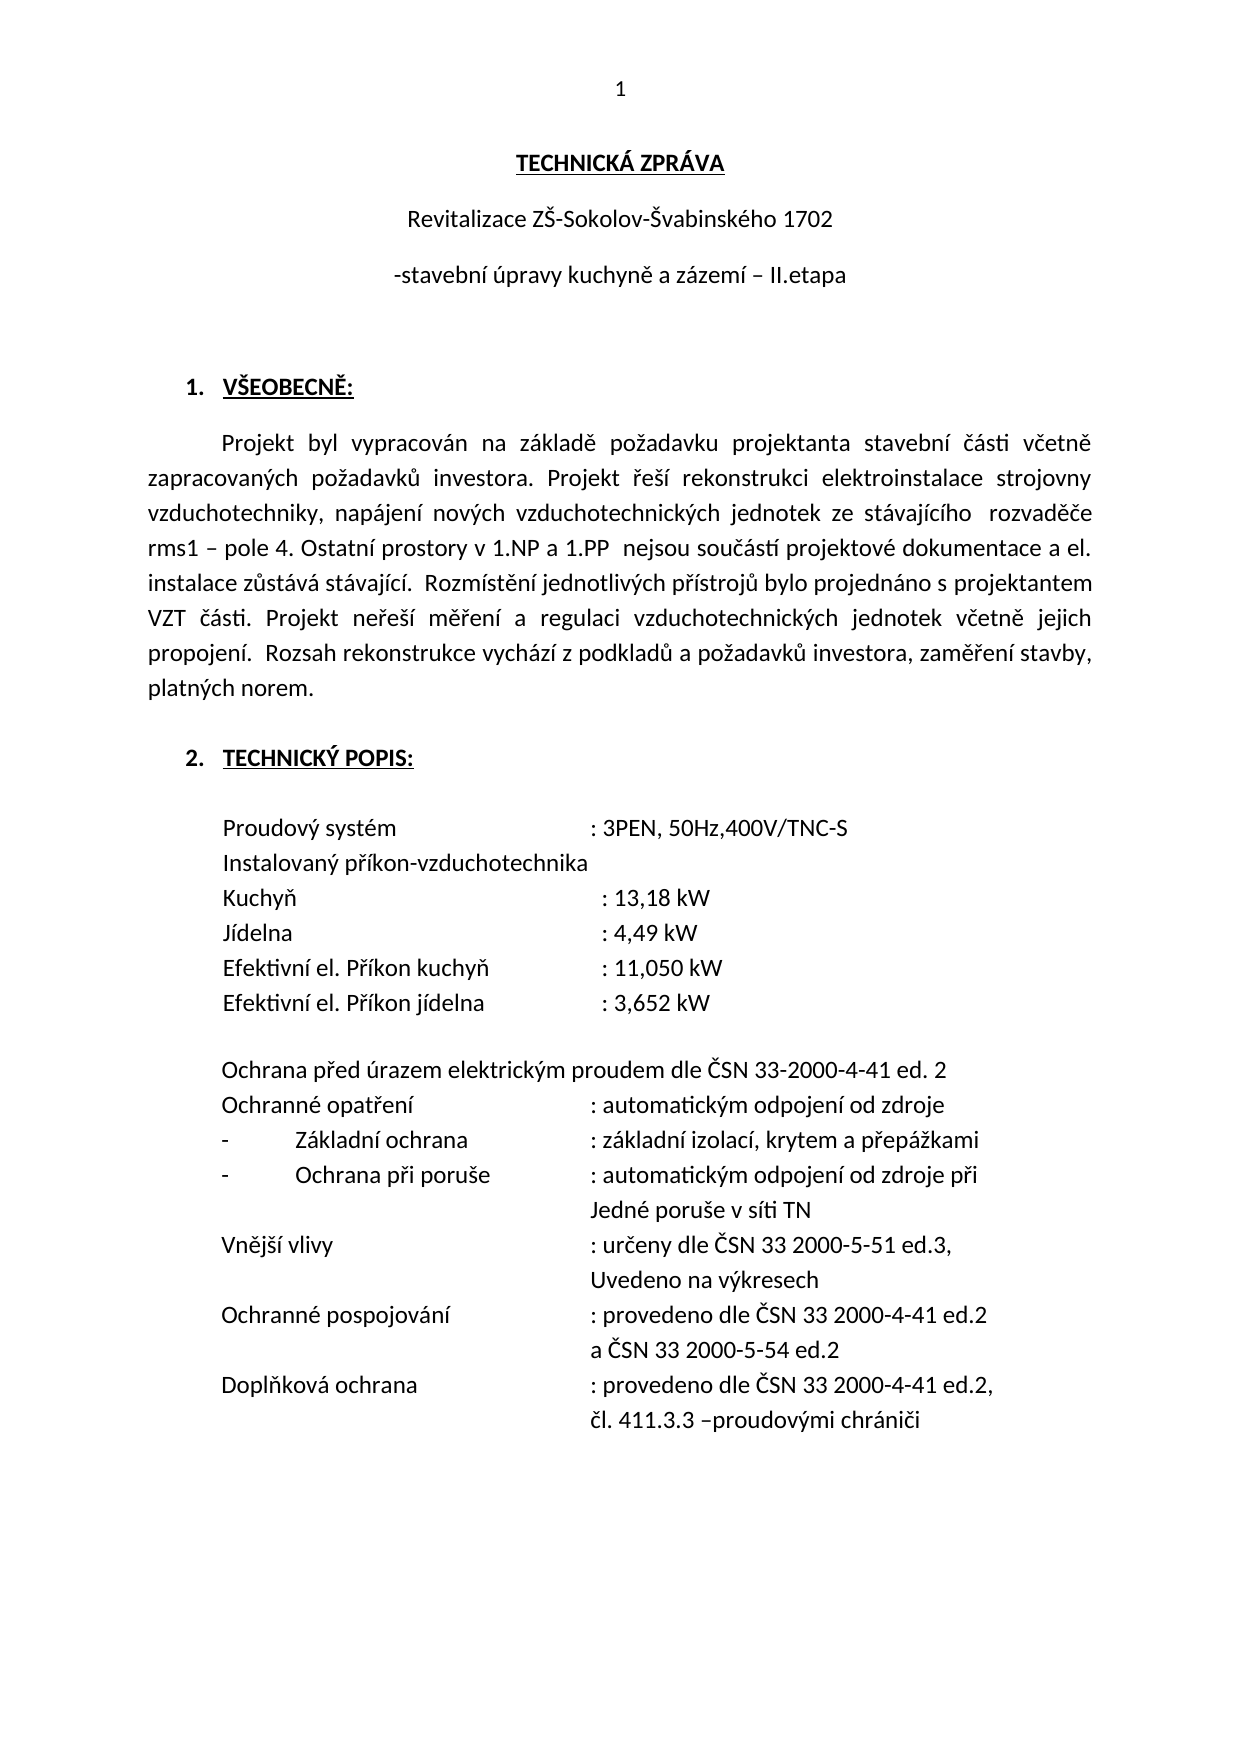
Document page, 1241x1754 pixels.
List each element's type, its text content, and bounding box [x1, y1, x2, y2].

text Ochrana před úrazem elektrickým proudem dle ČSN 33-2000-4-41 ed. 2 [148, 1054, 1093, 1085]
text -stavební úpravy kuchyně a zázemí – II.etapa [148, 259, 1093, 290]
list Efektivní el. Příkon kuchyň : 11,050 kW [223, 952, 1093, 982]
list Základní ochrana : základní izolací, krytem a přepážkami [221, 1124, 1093, 1155]
list VŠEOBECNĚ: [185, 371, 1093, 401]
text Jedné poruše v síti TN [221, 1194, 1093, 1225]
text Vnější vlivy : určeny dle ČSN 33 2000-5-51 ed.3, [221, 1229, 1093, 1260]
list Proudový systém : 3PEN, 50Hz,400V/TNC-S [223, 812, 1093, 842]
text Ochranné pospojování : provedeno dle ČSN 33 2000-4-41 ed.2 [221, 1299, 1093, 1330]
text a ČSN 33 2000-5-54 ed.2 [221, 1334, 1093, 1365]
text Ochranné opatření : automatickým odpojení od zdroje [148, 1089, 1093, 1120]
list Efektivní el. Příkon jídelna : 3,652 kW [223, 987, 1093, 1017]
text Projekt byl vypracován na základě požadavku projektanta stavební části včetně zapracovaných požadavků investora. Projekt řeší rekonstrukci elektroinstalace strojovny vzduchotechniky, napájení nových vzduchotechnických jednotek ze stávajícího rozvaděče rms1 – pole 4. Ostatní prostory v 1.NP a 1.PP nejsou součástí projektové dokumentace a el. instalace zůstává stávající. Rozmístění jednotlivých přístrojů bylo projednáno s projektantem VZT části. Projekt neřeší měření a regulaci vzduchotechnických jednotek včetně jejich propojení. Rozsah rekonstrukce vychází z podkladů a požadavků investora, zaměření stavby, platných norem. [148, 427, 1093, 702]
list Instalovaný příkon-vzduchotechnika [223, 847, 1093, 877]
text TECHNICKÁ ZPRÁVA [148, 148, 1093, 178]
text Doplňková ochrana : provedeno dle ČSN 33 2000-4-41 ed.2, [221, 1369, 1093, 1400]
list TECHNICKÝ POPIS: [185, 742, 1093, 772]
text Uvedeno na výkresech [221, 1264, 1093, 1295]
list Kuchyň : 13,18 kW [223, 882, 1093, 912]
list Jídelna : 4,49 kW [223, 917, 1093, 947]
text čl. 411.3.3 –proudovými chrániči [221, 1404, 1093, 1435]
text Revitalizace ZŠ-Sokolov-Švabinského 1702 [148, 203, 1093, 234]
list Ochrana při poruše : automatickým odpojení od zdroje při [221, 1159, 1093, 1190]
